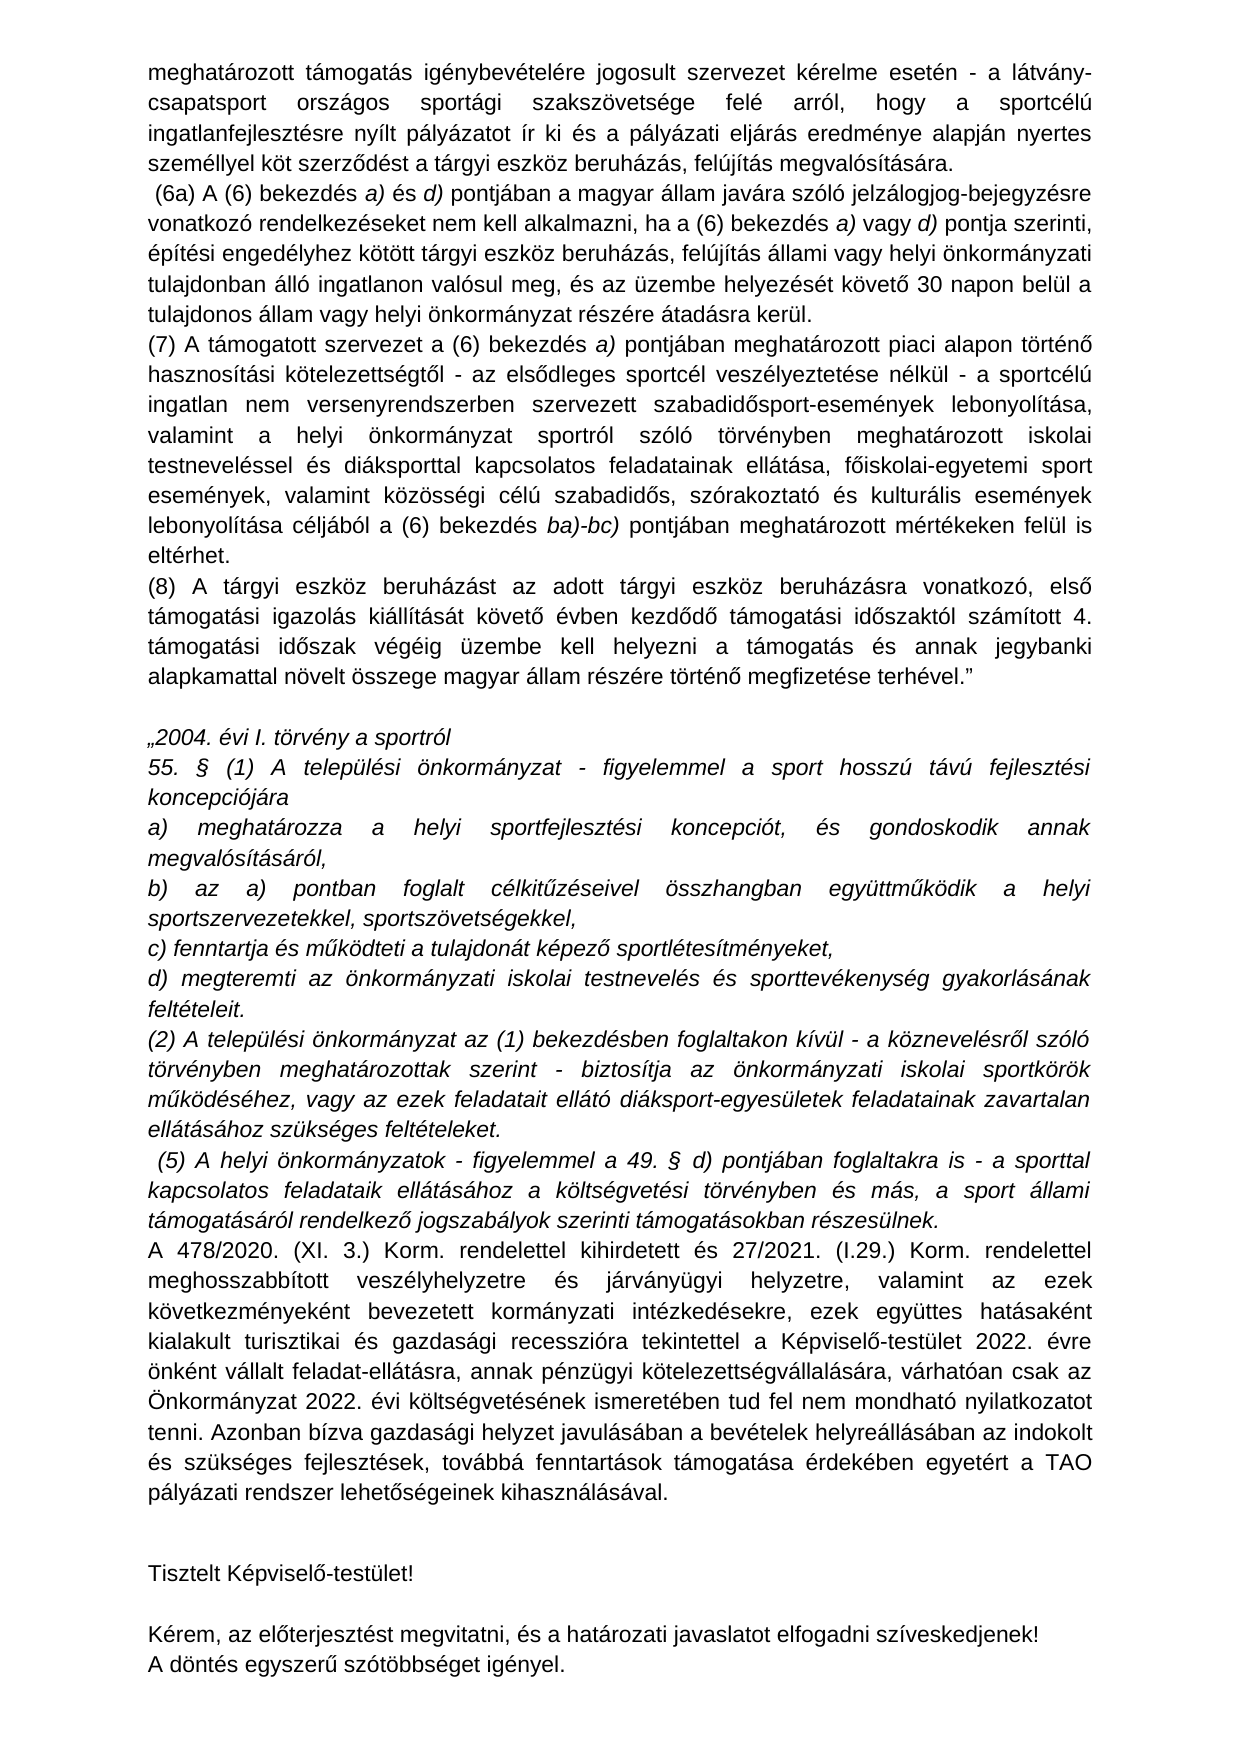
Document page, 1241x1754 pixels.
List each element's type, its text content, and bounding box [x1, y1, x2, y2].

text (7) A támogatott szervezet a (6) bekezdés a) pontjában meghatározott piaci alapon történő hasznosítási kötelezettségtől - az elsődleges sportcél veszélyeztetése nélkül - a sportcélú ingatlan nem versenyrendszerben szervezett szabadidősport-események lebonyolítása, valamint a helyi önkormányzat sportról szóló törvényben meghatározott iskolai testneveléssel és diáksporttal kapcsolatos feladatainak ellátása, főiskolai-egyetemi sport események, valamint közösségi célú szabadidős, szórakoztató és kulturális események lebonyolítása céljából a (6) bekezdés ba)-bc) pontjában meghatározott mértékeken felül is eltérhet. [148, 331, 1093, 569]
text c) fenntartja és működteti a tulajdonát képező sportlétesítményeket, [148, 935, 1093, 961]
text (8) A tárgyi eszköz beruházást az adott tárgyi eszköz beruházásra vonatkozó, első támogatási igazolás kiállítását követő évben kezdődő támogatási időszaktól számított 4. támogatási időszak végéig üzembe kell helyezni a támogatás és annak jegybanki alapkamattal növelt összege magyar állam részére történő megfizetése terhével.” [148, 573, 1093, 689]
text b) az a) pontban foglalt célkitűzéseivel összhangban együttműködik a helyi sportszervezetekkel, sportszövetségekkel, [148, 875, 1093, 931]
text 55. § (1) A települési önkormányzat - figyelemmel a sport hosszú távú fejlesztési koncepciójára [148, 754, 1093, 810]
text A döntés egyszerű szótöbbséget igényel. [148, 1651, 1093, 1677]
text (2) A települési önkormányzat az (1) bekezdésben foglaltakon kívül - a köznevelésről szóló törvényben meghatározottak szerint - biztosítja az önkormányzati iskolai sportkörök működéséhez, vagy az ezek feladatait ellátó diáksport-egyesületek feladatainak zavartalan ellátásához szükséges feltételeket. [148, 1026, 1093, 1143]
text A 478/2020. (XI. 3.) Korm. rendelettel kihirdetett és 27/2021. (I.29.) Korm. rendelettel meghosszabbított veszélyhelyzetre és járványügyi helyzetre, valamint az ezek következményeként bevezetett kormányzati intézkedésekre, ezek együttes hatásaként kialakult turisztikai és gazdasági recesszióra tekintettel a Képviselő-testület 2022. évre önként vállalt feladat-ellátásra, annak pénzügyi kötelezettségvállalására, várhatóan csak az Önkormányzat 2022. évi költségvetésének ismeretében tud fel nem mondható nyilatkozatot tenni. Azonban bízva gazdasági helyzet javulásában a bevételek helyreállásában az indokolt és szükséges fejlesztések, továbbá fenntartások támogatása érdekében egyetért a TAO pályázati rendszer lehetőségeinek kihasználásával. [148, 1237, 1093, 1505]
text d) megteremti az önkormányzati iskolai testnevelés és sporttevékenység gyakorlásának feltételeit. [148, 965, 1093, 1022]
text a) meghatározza a helyi sportfejlesztési koncepciót, és gondoskodik annak megvalósításáról, [148, 814, 1093, 871]
text Kérem, az előterjesztést megvitatni, és a határozati javaslatot elfogadni szíveskedjenek! [148, 1621, 1093, 1647]
text „2004. évi I. törvény a sportról [148, 724, 1093, 750]
text (5) A helyi önkormányzatok - figyelemmel a 49. § d) pontjában foglaltakra is - a sporttal kapcsolatos feladataik ellátásához a költségvetési törvényben és más, a sport állami támogatásáról rendelkező jogszabályok szerinti támogatásokban részesülnek. [148, 1147, 1093, 1233]
text (6a) A (6) bekezdés a) és d) pontjában a magyar állam javára szóló jelzálogjog-bejegyzésre vonatkozó rendelkezéseket nem kell alkalmazni, ha a (6) bekezdés a) vagy d) pontja szerinti, építési engedélyhez kötött tárgyi eszköz beruházás, felújítás állami vagy helyi önkormányzati tulajdonban álló ingatlanon valósul meg, és az üzembe helyezését követő 30 napon belül a tulajdonos állam vagy helyi önkormányzat részére átadásra kerül. [148, 180, 1093, 327]
text Tisztelt Képviselő-testület! [148, 1560, 1093, 1586]
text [148, 59, 1093, 176]
